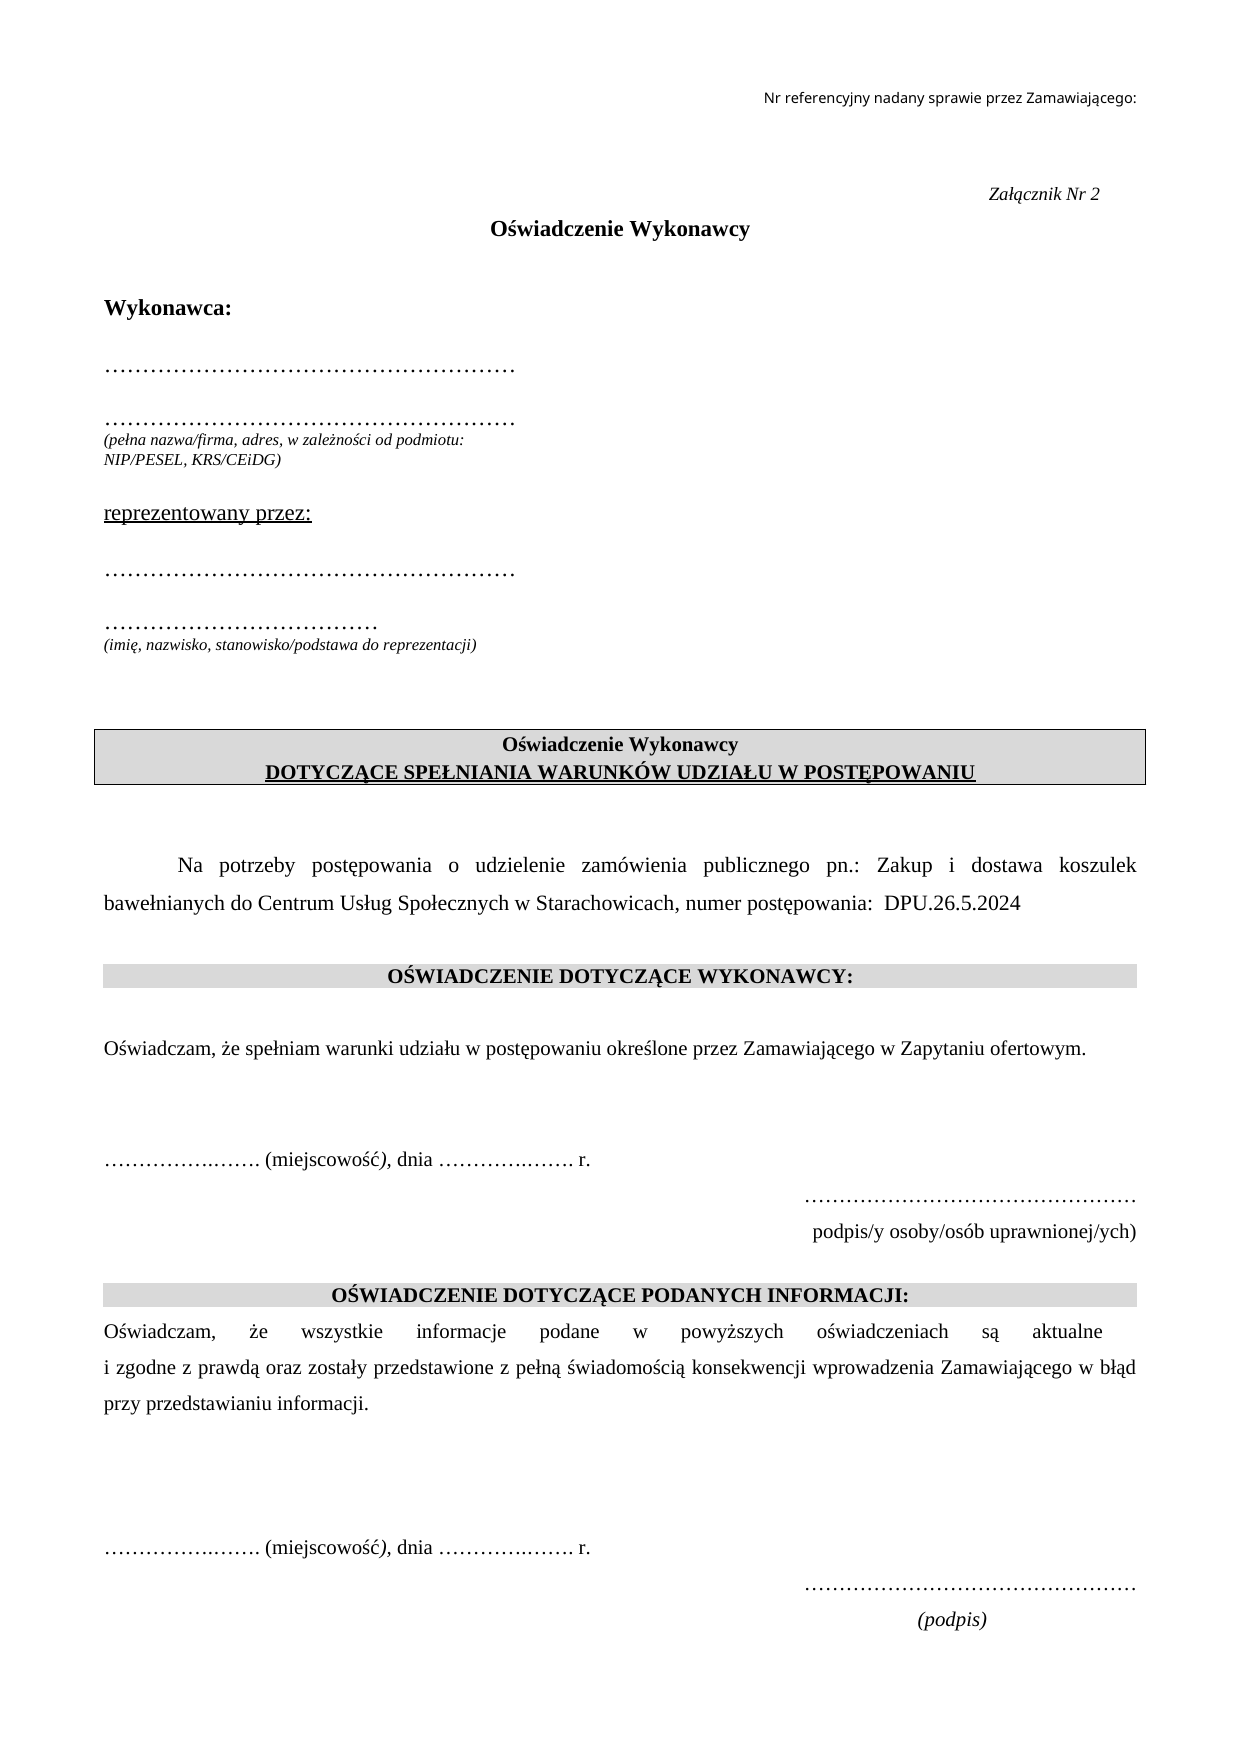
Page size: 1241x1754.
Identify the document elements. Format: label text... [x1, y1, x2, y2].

text Wykonawca: [103, 294, 1137, 321]
text (pełna nazwa/firma, adres, w zależności od podmiotu: NIP/PESEL, KRS/CEiDG) [103, 430, 517, 468]
text OŚWIADCZENIE DOTYCZĄCE WYKONAWCY: [103, 964, 1137, 988]
text DOTYCZĄCE SPEŁNIANIA WARUNKÓW UDZIAŁU W POSTĘPOWANIU [95, 757, 1145, 784]
text Oświadczenie Wykonawcy [95, 730, 1145, 756]
text reprezentowany przez: [103, 499, 1137, 525]
text Oświadczam, że spełniam warunki udziału w postępowaniu określone przez Zamawiającego w Zapytaniu ofertowym. [103, 1036, 1137, 1060]
text OŚWIADCZENIE DOTYCZĄCE PODANYCH INFORMACJI: [103, 1283, 1137, 1307]
text ………………………………………… [103, 1183, 1137, 1207]
text Nr referencyjny nadany sprawie przez Zamawiającego: [103, 88, 1137, 108]
text Na potrzeby postępowania o udzielenie zamówienia publicznego pn.: Zakup i dostawa koszulek bawełnianych do Centrum Usług Społecznych w Starachowicach, numer postępowania: DPU.26.5.2024 [103, 852, 1137, 915]
text ……………………………………………… [103, 404, 517, 430]
text (podpis) [693, 1607, 1137, 1631]
text …………….……. (miejscowość), dnia ………….……. r. [103, 1147, 1137, 1171]
text ……………………………………………… [103, 351, 517, 377]
text Załącznik Nr 2 [841, 183, 1137, 205]
text ……………………………………………… [103, 555, 517, 582]
text …………….……. (miejscowość), dnia ………….……. r. [103, 1535, 1137, 1559]
text Oświadczam, że wszystkie informacje podane w powyższych oświadczeniach są aktualne i zgodne z prawdą oraz zostały przedstawione z pełną świadomością konsekwencji wprowadzenia Zamawiającego w błąd przy przedstawianiu informacji. [103, 1319, 1137, 1415]
text Oświadczenie Wykonawcy [103, 216, 1137, 242]
text (imię, nazwisko, stanowisko/podstawa do reprezentacji) [103, 634, 517, 653]
text podpis/y osoby/osób uprawnionej/ych) [546, 1219, 1137, 1243]
text ……………………………… [103, 608, 517, 634]
text ………………………………………… [103, 1571, 1137, 1595]
